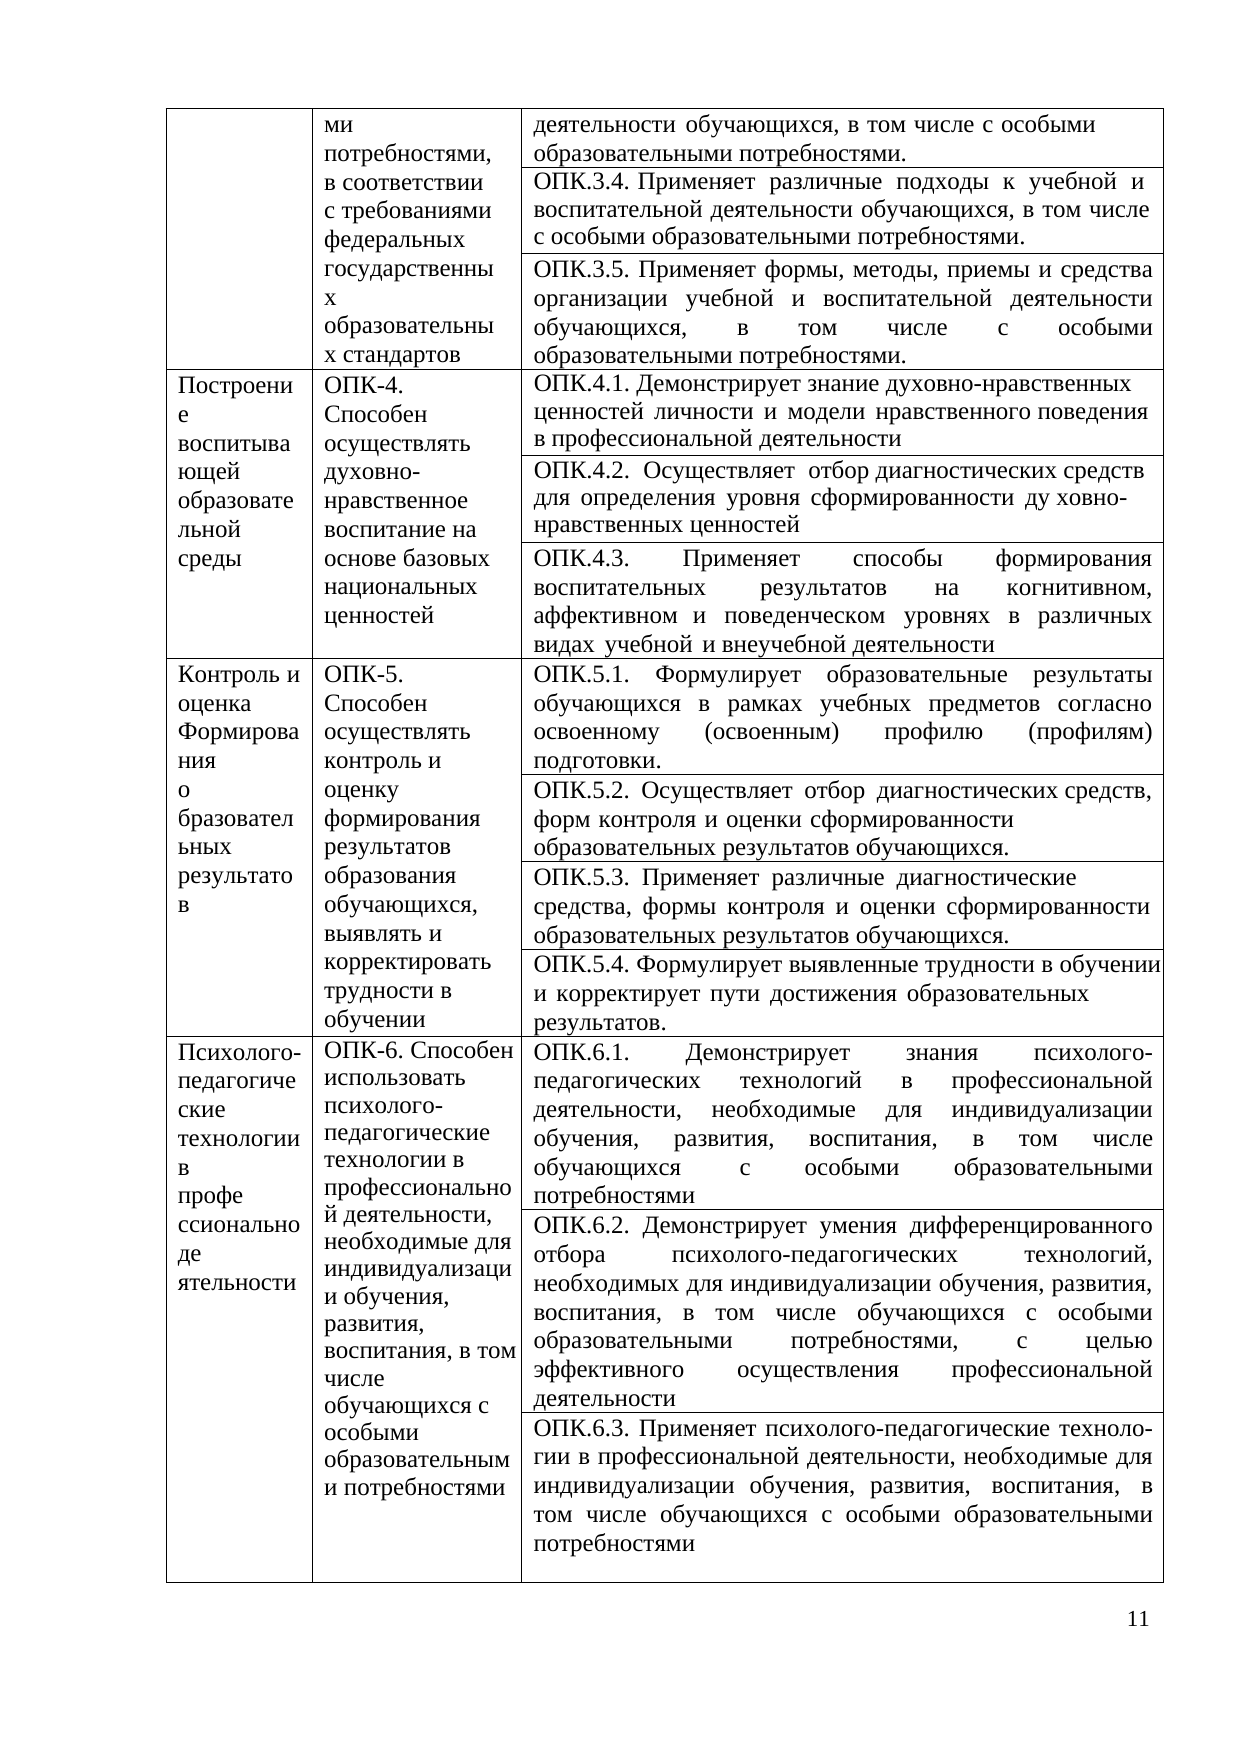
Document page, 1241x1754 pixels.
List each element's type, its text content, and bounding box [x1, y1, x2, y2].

table_cell ОПК.6.1. Демонстрирует знания психолого-педагогических технологий в профессиональной деятельности, необходимые для индивидуализации обучения, развития, воспитания, в том числе обучающихся с особыми образовательными потребностями [522, 1037, 1163, 1209]
table_cell ОПК.3.5. Применяет формы, методы, приемы и средства организации учебной и воспитательной деятельности обучающихся, в том числе с особыми образовательными потребностями. [522, 254, 1163, 369]
table_cell ОПК.4.2. Осуществляет отбор диагностических средств для определения уровня сформированности ду ховно-нравственных ценностей [522, 456, 1163, 542]
table_cell ОПК.6.3. Применяет психолого-педагогические техноло- гии в профессиональной деятельности, необходимые для индивидуализации обучения, развития, воспитания, в том числе обучающихся с особыми образовательными потребностями [522, 1413, 1163, 1582]
table_cell ОПК-5. Способен осуществлять контроль и оценку формирования результатов образования обучающихся, выявлять и корректировать трудности в обучении [313, 659, 521, 1036]
table_cell ОПК.4.3. Применяет способы формирования воспитательных результатов на когнитивном, аффективном и поведенческом уровнях в различных видах учебной и внеучебной деятельности [522, 543, 1163, 658]
table_cell ОПК-6. Способен использовать психолого-педагогические технологии в профессиональной деятельности, необходимые для индивидуализации обучения, развития, воспитания, в том числе обучающихся с особыми образовательными потребностями [313, 1037, 521, 1582]
table_cell ОПК-4. Способен осуществлять духовно- нравственное воспитание на основе базовых национальных ценностей [313, 370, 521, 658]
table_cell ОПК.3.4. Применяет различные подходы к учебной и воспитательной деятельности обучающихся, в том числе с особыми образовательными потребностями. [522, 168, 1163, 253]
table_cell Построение воспитывающей образовательной среды [167, 370, 312, 658]
table_cell Психолого- педагогические технологии в профессионально деятельности [167, 1037, 312, 1582]
table_cell ОПК.5.1. Формулирует образовательные результаты обучающихся в рамках учебных предметов согласно освоенному (освоенным) профилю (профилям) подготовки. [522, 659, 1163, 774]
table_cell ОПК.6.2. Демонстрирует умения дифференцированного отбора психолого-педагогических технологий, необходимых для индивидуализации обучения, развития, воспитания, в том числе обучающихся с особыми образовательными потребностями, с целью эффективного осуществления профессиональной деятельности [522, 1210, 1163, 1412]
table_cell ОПК.5.4. Формулирует выявленные трудности в обучении и корректирует пути достижения образовательных результатов. [522, 950, 1163, 1036]
table_cell ОПК.5.3. Применяет различные диагностические средства, формы контроля и оценки сформированности образовательных результатов обучающихся. [522, 862, 1163, 948]
table_cell Контроль и оценка Формирования образовательных результатов [167, 659, 312, 1036]
table_cell ОПК.5.2. Осуществляет отбор диагностических средств, форм контроля и оценки сформированности образовательных результатов обучающихся. [522, 775, 1163, 861]
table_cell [522, 109, 1163, 167]
table_cell ОПК.4.1. Демонстрирует знание духовно-нравственных ценностей личности и модели нравственного поведения в профессиональной деятельности [522, 370, 1163, 455]
